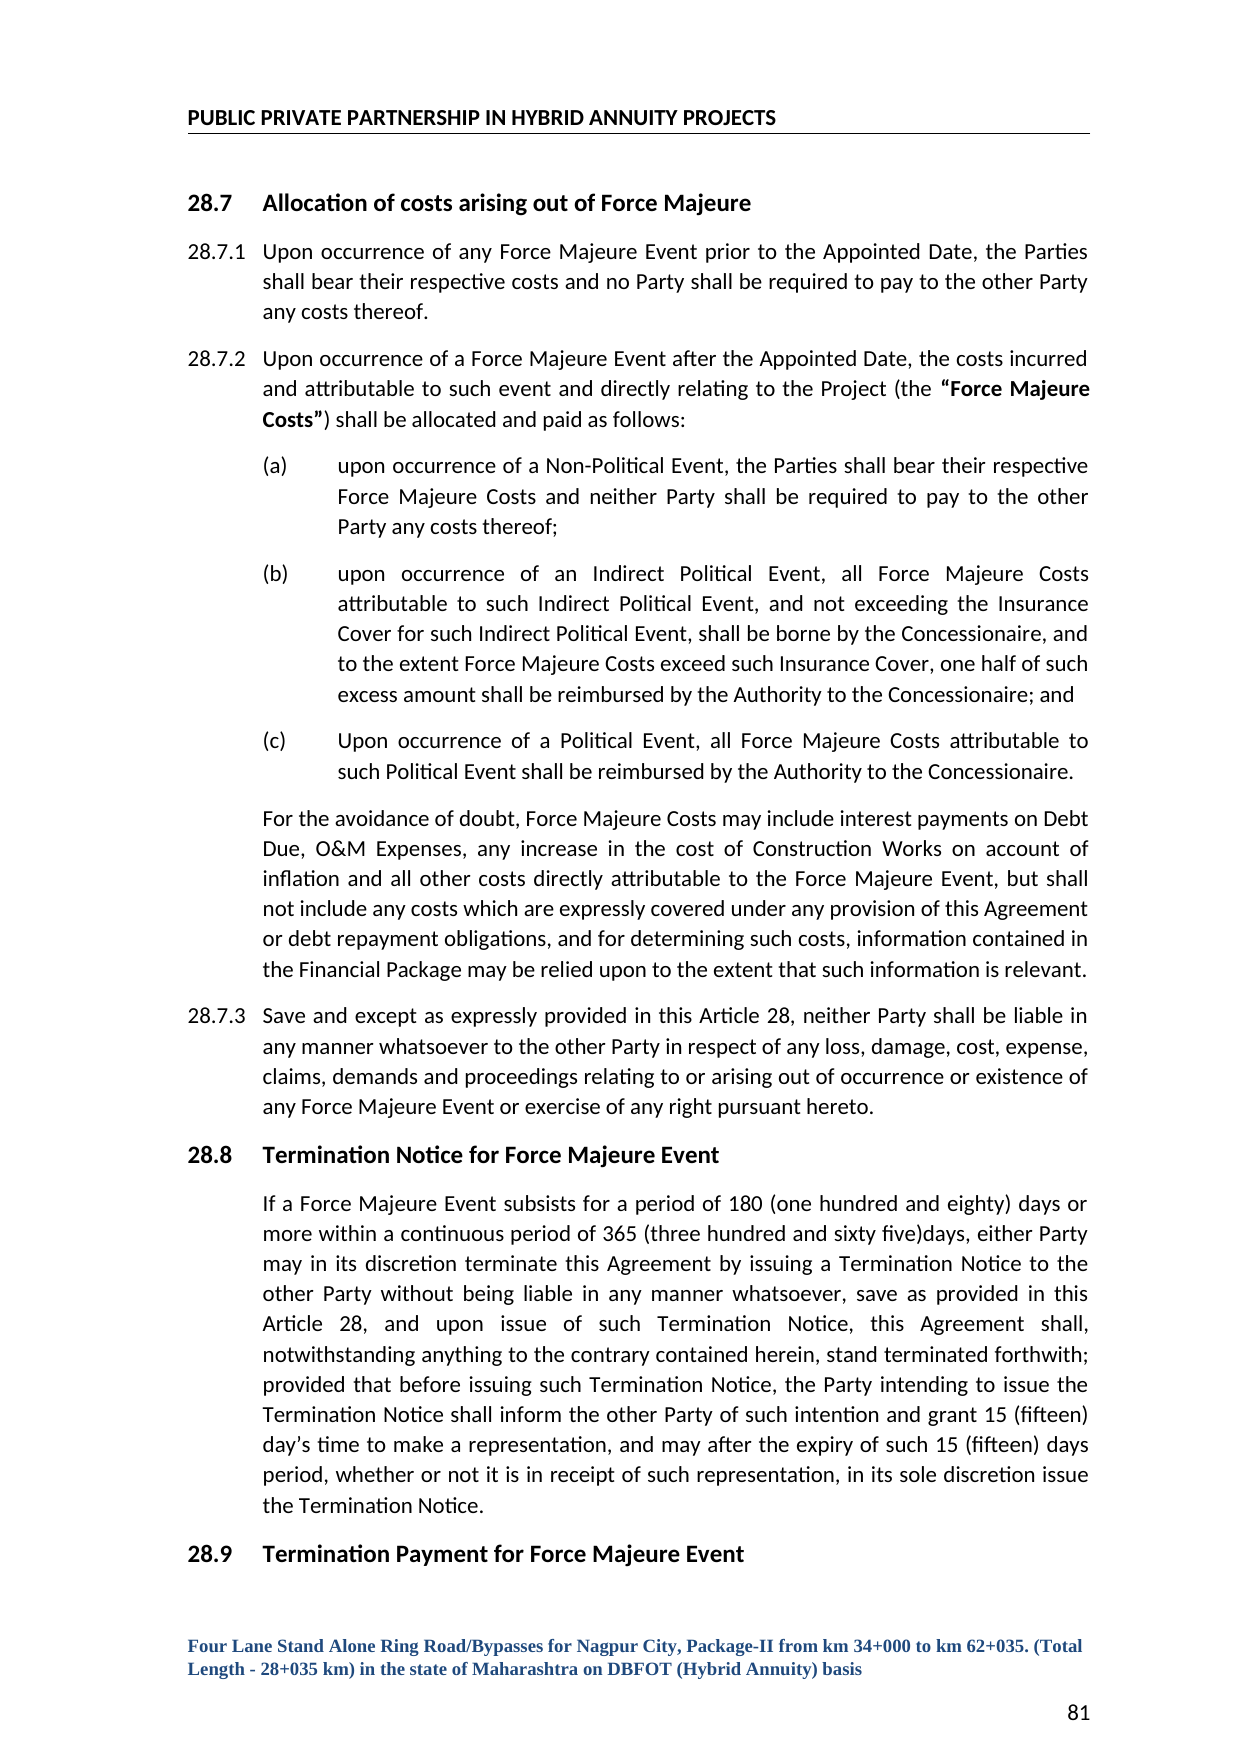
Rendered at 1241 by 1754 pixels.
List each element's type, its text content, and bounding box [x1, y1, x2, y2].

text 28.7.3 Save and except as expressly provided in this Article 28, neither Party shall be liable in any manner whatsoever to the other Party in respect of any loss, damage, cost, expense, claims, demands and proceedings relating to or arising out of occurrence or existence of any Force Majeure Event or exercise of any right pursuant hereto. [187, 1002, 1090, 1120]
text 28.9 Termination Payment for Force Majeure Event [187, 1538, 1090, 1568]
text 28.7.2 Upon occurrence of a Force Majeure Event after the Appointed Date, the costs incurred and attributable to such event and directly relating to the Project (the “Force Majeure Costs”) shall be allocated and paid as follows: [187, 344, 1090, 433]
text If a Force Majeure Event subsists for a period of 180 (one hundred and eighty) days or more within a continuous period of 365 (three hundred and sixty five)days, either Party may in its discretion terminate this Agreement by issuing a Termination Notice to the other Party without being liable in any manner whatsoever, save as provided in this Article 28, and upon issue of such Termination Notice, this Agreement shall, notwithstanding anything to the contrary contained herein, stand terminated forthwith; provided that before issuing such Termination Notice, the Party intending to issue the Termination Notice shall inform the other Party of such intention and grant 15 (fifteen) day’s time to make a representation, and may after the expiry of such 15 (fifteen) days period, whether or not it is in receipt of such representation, in its sole discretion issue the Termination Notice. [262, 1189, 1090, 1519]
text For the avoidance of doubt, Force Majeure Costs may include interest payments on Debt Due, O&M Expenses, any increase in the cost of Construction Works on account of inflation and all other costs directly attributable to the Force Majeure Event, but shall not include any costs which are expressly covered under any provision of this Agreement or debt repayment obligations, and for determining such costs, information contained in the Financial Package may be relied upon to the extent that such information is relevant. [262, 804, 1090, 983]
text (b) upon occurrence of an Indirect Political Event, all Force Majeure Costs attributable to such Indirect Political Event, and not exceeding the Insurance Cover for such Indirect Political Event, shall be borne by the Concessionaire, and to the extent Force Majeure Costs exceed such Insurance Cover, one half of such excess amount shall be reimbursed by the Authority to the Concessionaire; and [262, 559, 1090, 708]
text (c) Upon occurrence of a Political Event, all Force Majeure Costs attributable to such Political Event shall be reimbursed by the Authority to the Concessionaire. [262, 727, 1090, 785]
text 28.7 Allocation of costs arising out of Force Majeure [187, 187, 1090, 218]
text 28.7.1 Upon occurrence of any Force Majeure Event prior to the Appointed Date, the Parties shall bear their respective costs and no Party shall be required to pay to the other Party any costs thereof. [187, 237, 1090, 326]
text 28.8 Termination Notice for Force Majeure Event [187, 1139, 1090, 1170]
text (a) upon occurrence of a Non-Political Event, the Parties shall bear their respective Force Majeure Costs and neither Party shall be required to pay to the other Party any costs thereof; [262, 452, 1090, 540]
